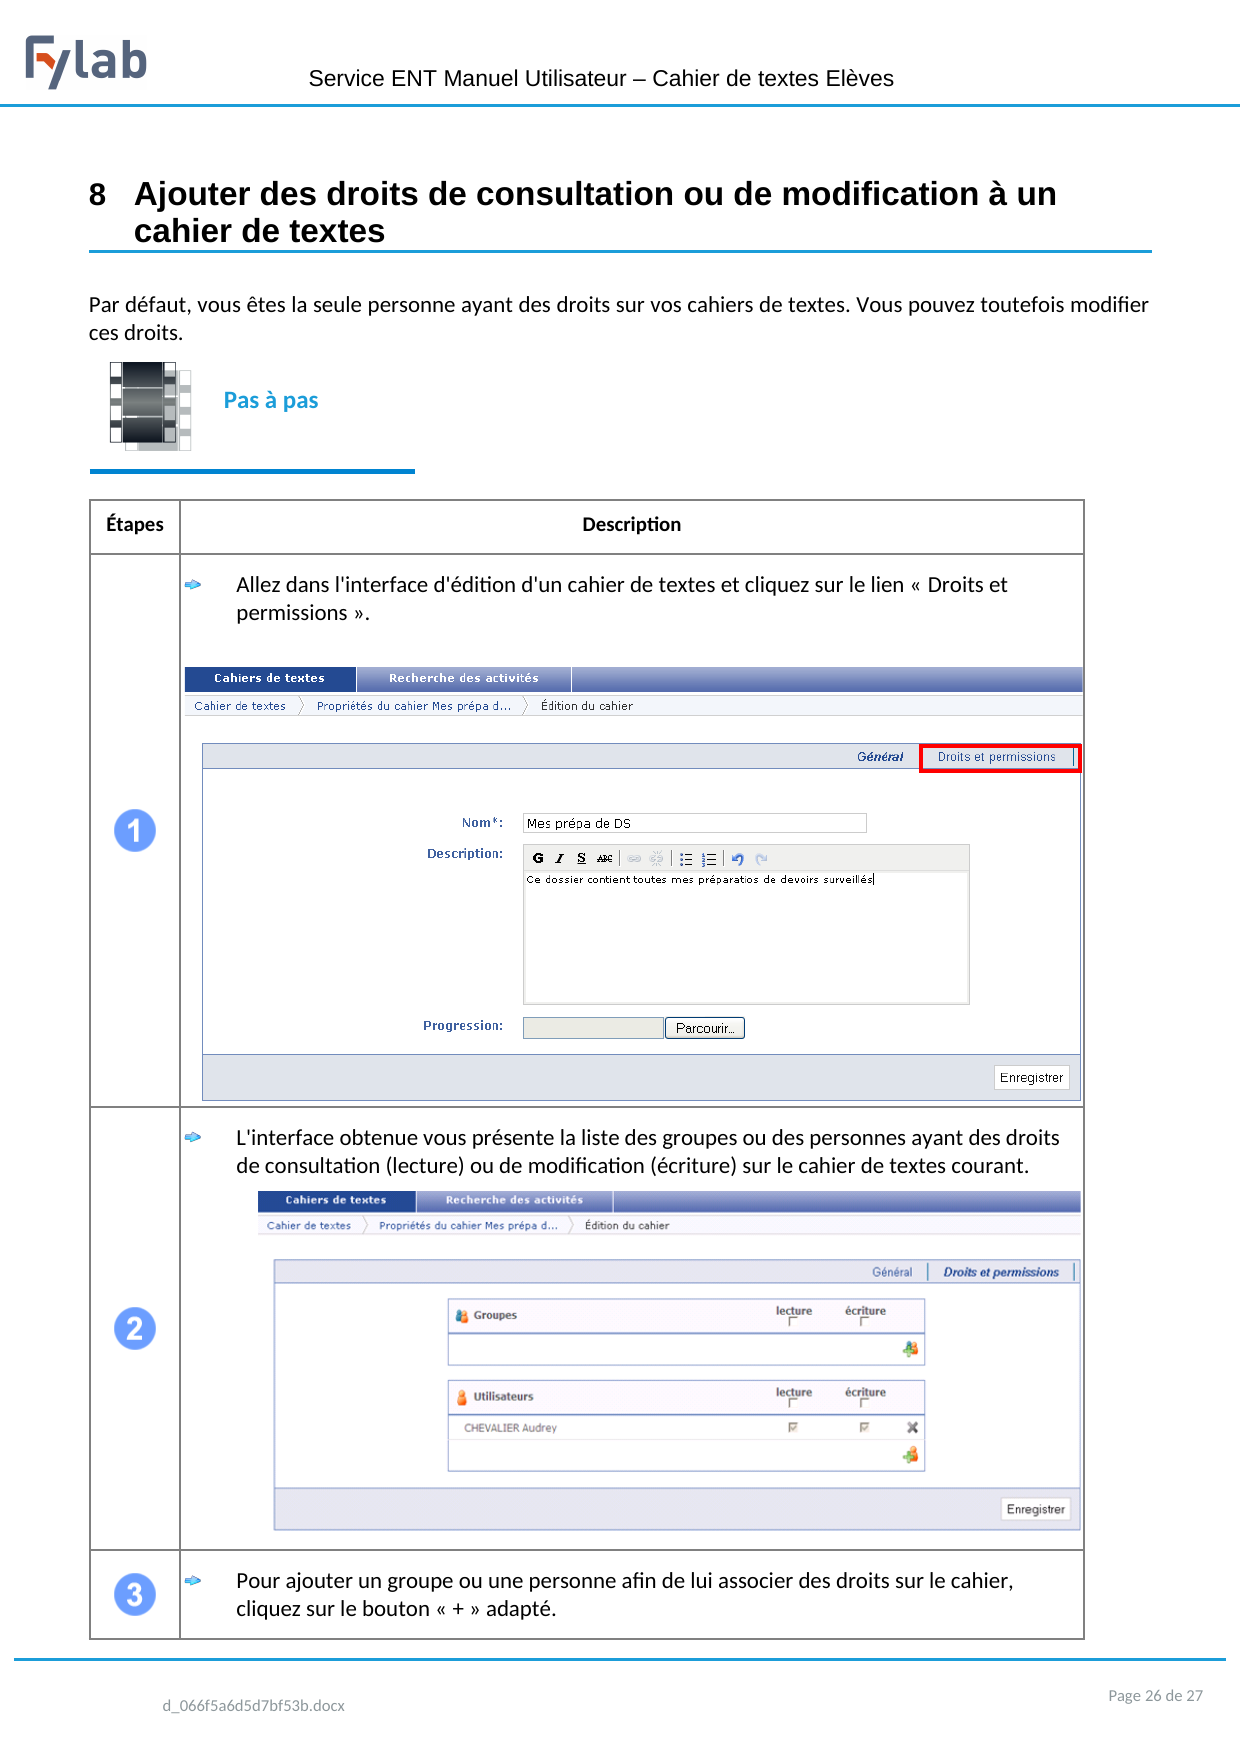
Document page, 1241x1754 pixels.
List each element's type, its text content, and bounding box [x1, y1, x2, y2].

picture [184, 1128, 201, 1146]
table_cell Pour ajouter un groupe ou une personne afin de lui associer des droits sur le cahier, cliquez sur le bouton « + » adapté. [181, 1551, 1083, 1638]
table_cell [91, 1551, 179, 1638]
table_cell Allez dans l'interface d'édition d'un cahier de textes et cliquez sur le lien « Droits et permissions ». [181, 555, 1083, 1106]
picture [923, 748, 1078, 769]
picture [113, 1573, 157, 1616]
picture [109, 362, 201, 451]
table_header [90, 359, 221, 469]
table_header Étapes [91, 501, 179, 553]
table_cell [91, 1108, 179, 1549]
text Par défaut, vous êtes la seule personne ayant des droits sur vos cahiers de textes. Vous pouvez toutefois modifier ces droits. [89, 291, 1152, 347]
picture [184, 1572, 201, 1589]
picture [184, 576, 201, 593]
picture [113, 1307, 157, 1350]
subtitle Ajouter des droits de consultation ou de modification à un cahier de textes [89, 175, 1152, 250]
picture [113, 809, 157, 852]
table_header Description [181, 501, 1083, 553]
table_cell [91, 555, 179, 1106]
table_cell L'interface obtenue vous présente la liste des groupes ou des personnes ayant des droits de consultation (lecture) ou de modification (écriture) sur le cahier de textes courant. [181, 1108, 1083, 1549]
table_header Pas à pas [221, 359, 414, 469]
picture [184, 667, 1083, 1103]
picture [257, 1191, 1081, 1534]
